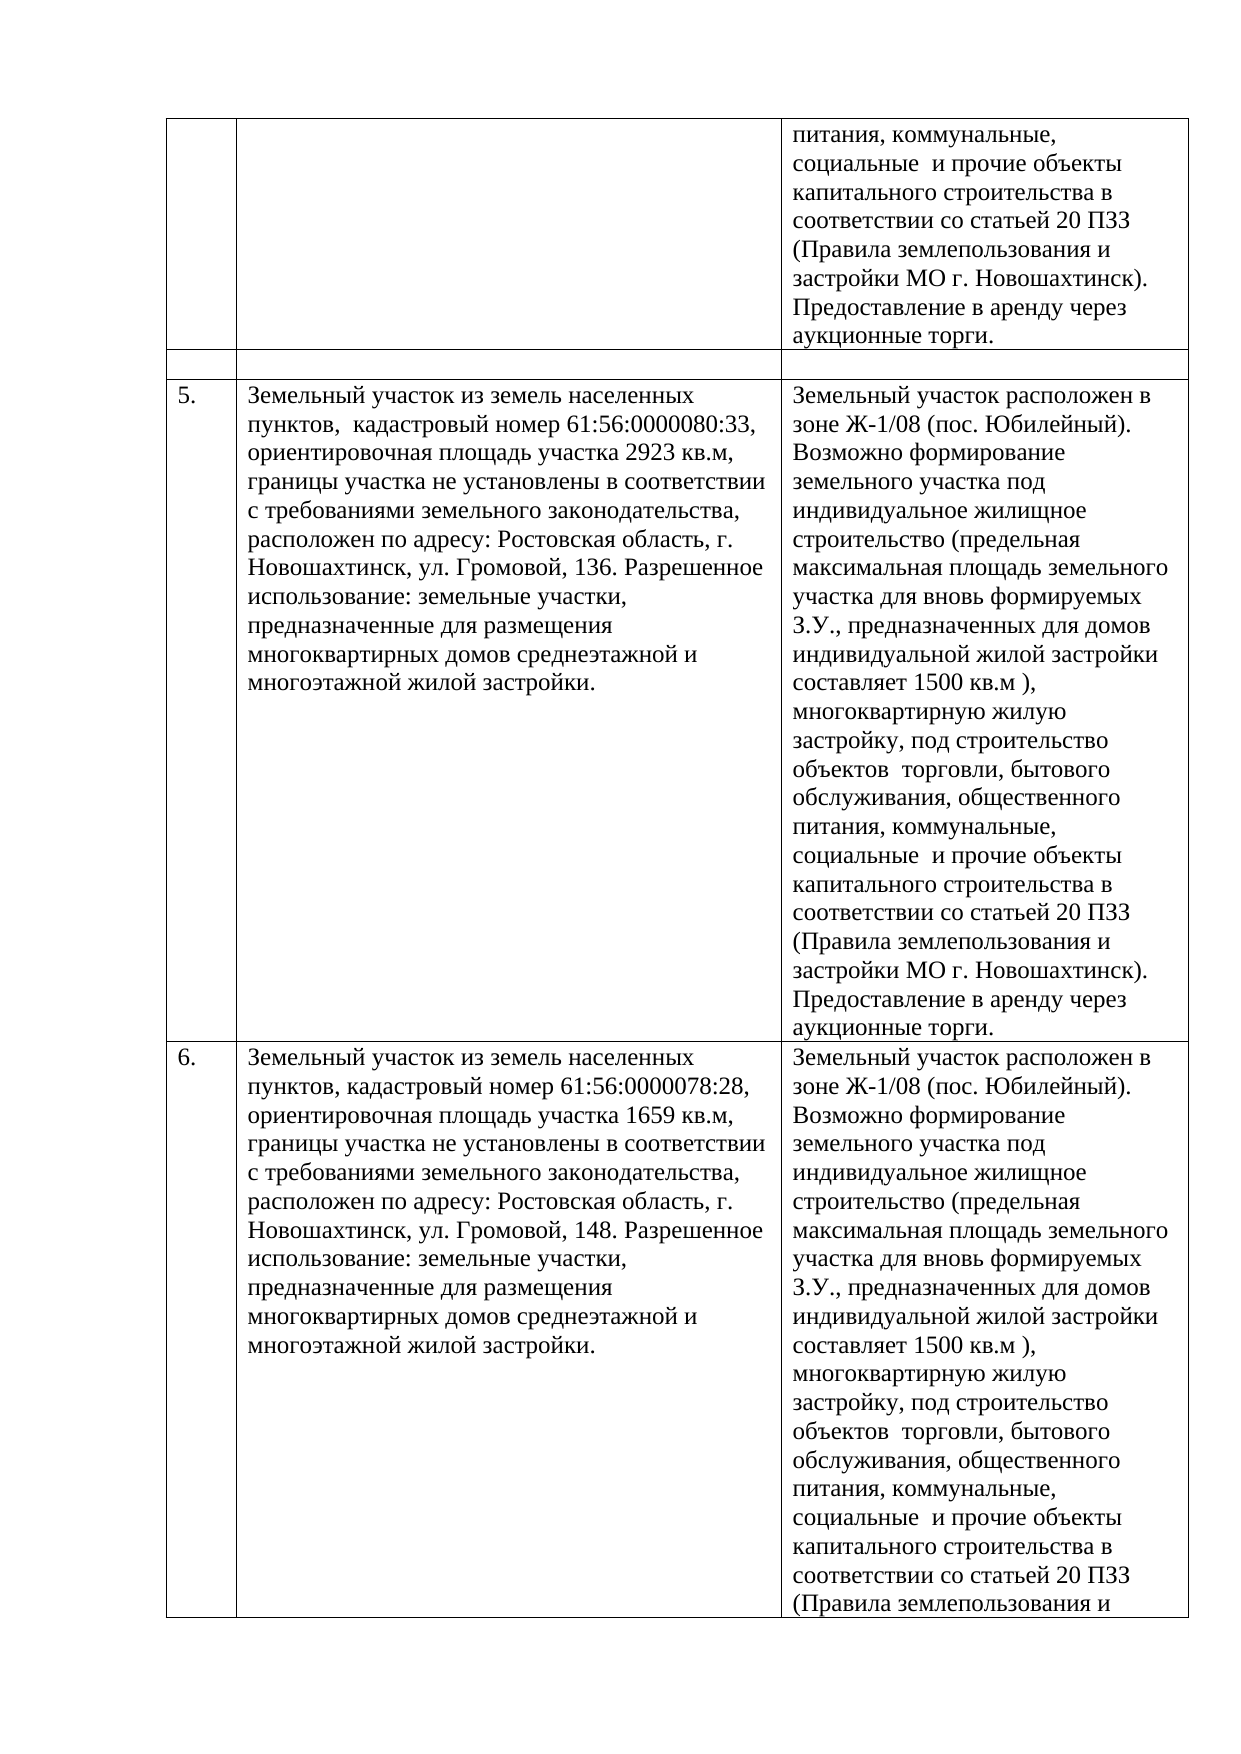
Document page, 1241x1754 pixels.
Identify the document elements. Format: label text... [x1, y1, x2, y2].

table_cell 4. [167, 119, 236, 349]
table_cell [782, 350, 1188, 379]
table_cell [782, 1042, 1188, 1617]
table_cell [237, 350, 781, 379]
table_cell 5. [167, 380, 236, 1041]
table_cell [782, 119, 1188, 349]
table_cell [237, 1042, 781, 1617]
table_cell [167, 350, 236, 379]
table_cell 6. [167, 1042, 236, 1617]
table_cell Земельный участок из земель населенных пунктов, кадастровый номер 61:56:0000080:33, ориентировочная площадь участка 2923 кв.м, границы участка не установлены в соответствии с требованиями земельного законодательства, расположен по адресу: Ростовская область, г. Новошахтинск, ул. Громовой, 136. Разрешенное использование: земельные участки, предназначенные для размещения многоквартирных домов среднеэтажной и многоэтажной жилой застройки. [237, 380, 781, 1041]
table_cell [237, 119, 781, 349]
